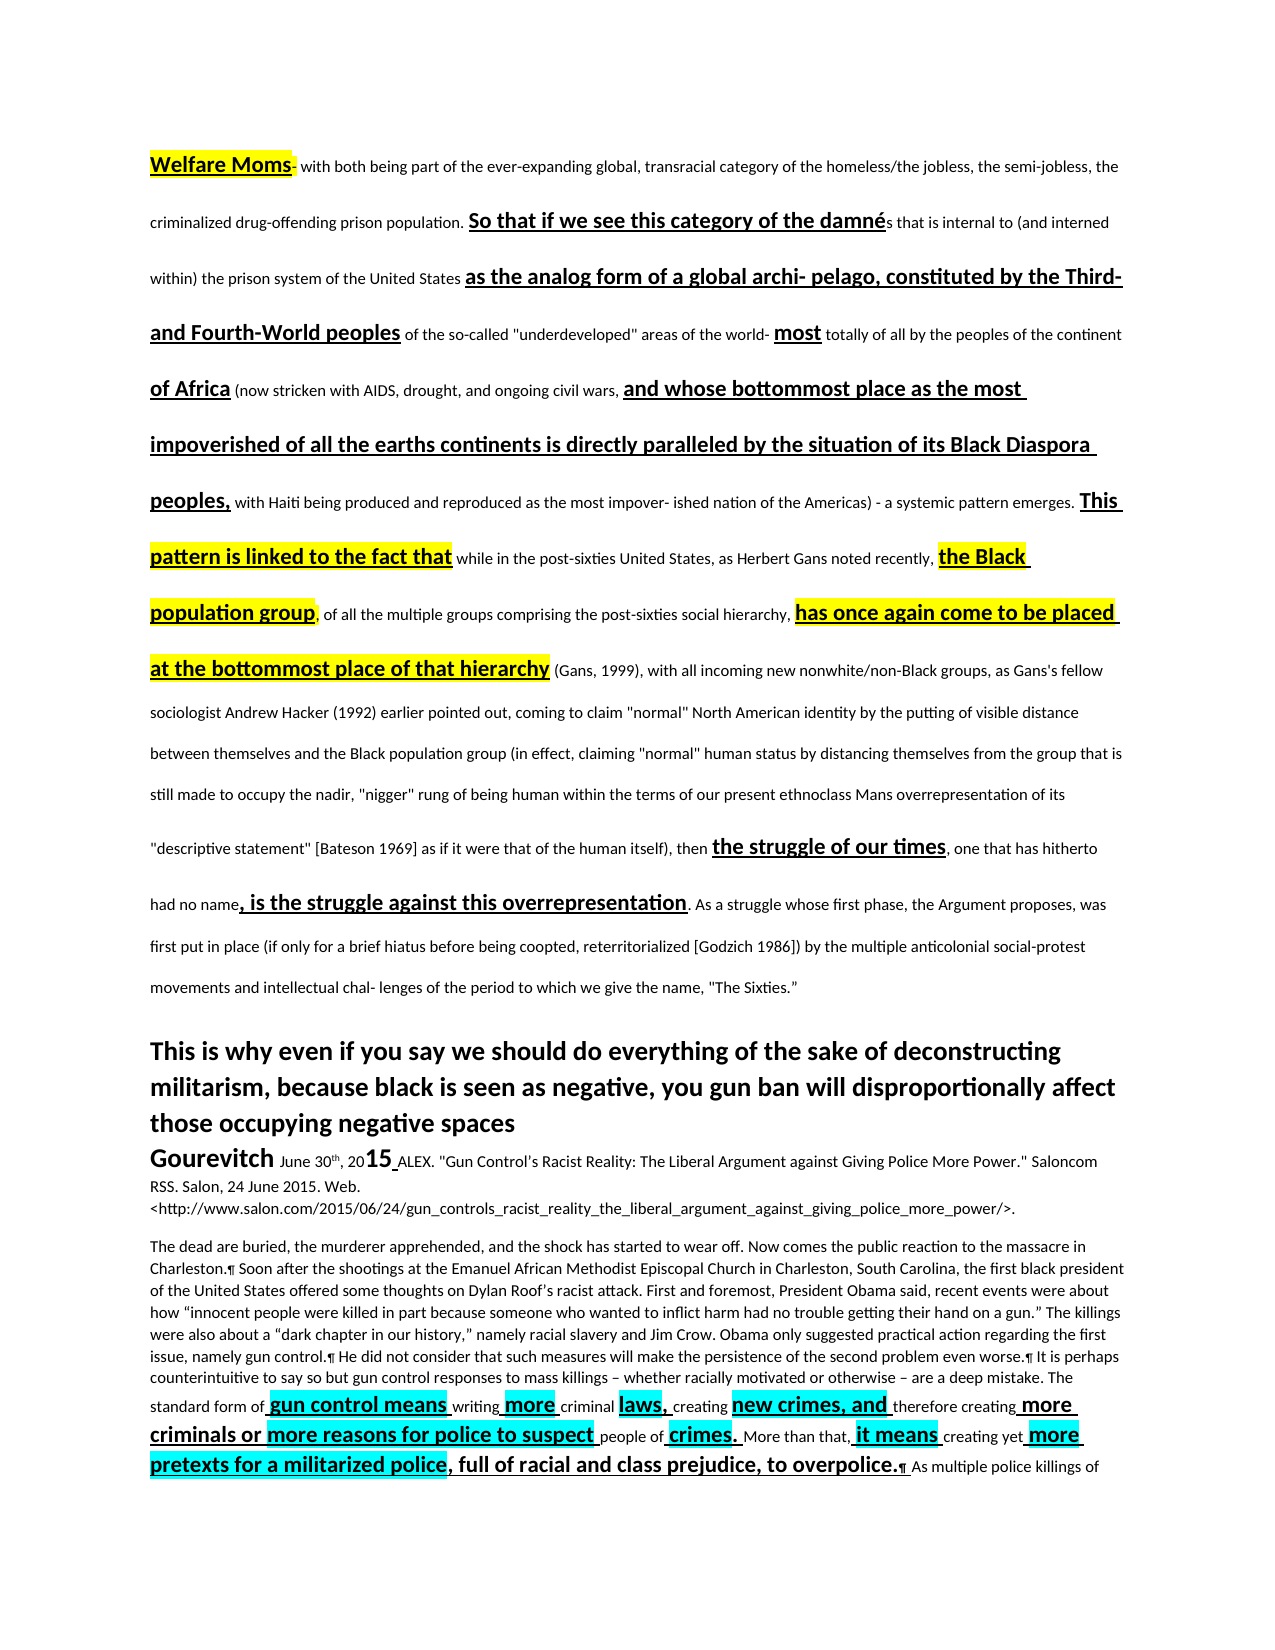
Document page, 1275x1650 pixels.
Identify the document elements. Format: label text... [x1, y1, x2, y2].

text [150, 150, 1125, 998]
text Gourevitch June 30th, 2015 ALEX. "Gun Control’s Racist Reality: The Liberal Argument against Giving Police More Power." Saloncom RSS. Salon, 24 June 2015. Web. <http://www.salon.com/2015/06/24/gun_controls_racist_reality_the_liberal_argument_against_giving_police_more_power/>. [150, 1141, 1125, 1218]
subtitle This is why even if you say we should do everything of the sake of deconstructing militarism, because black is seen as negative, you gun ban will disproportionally affect those occupying negative spaces [150, 1034, 1125, 1139]
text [150, 1236, 1125, 1479]
